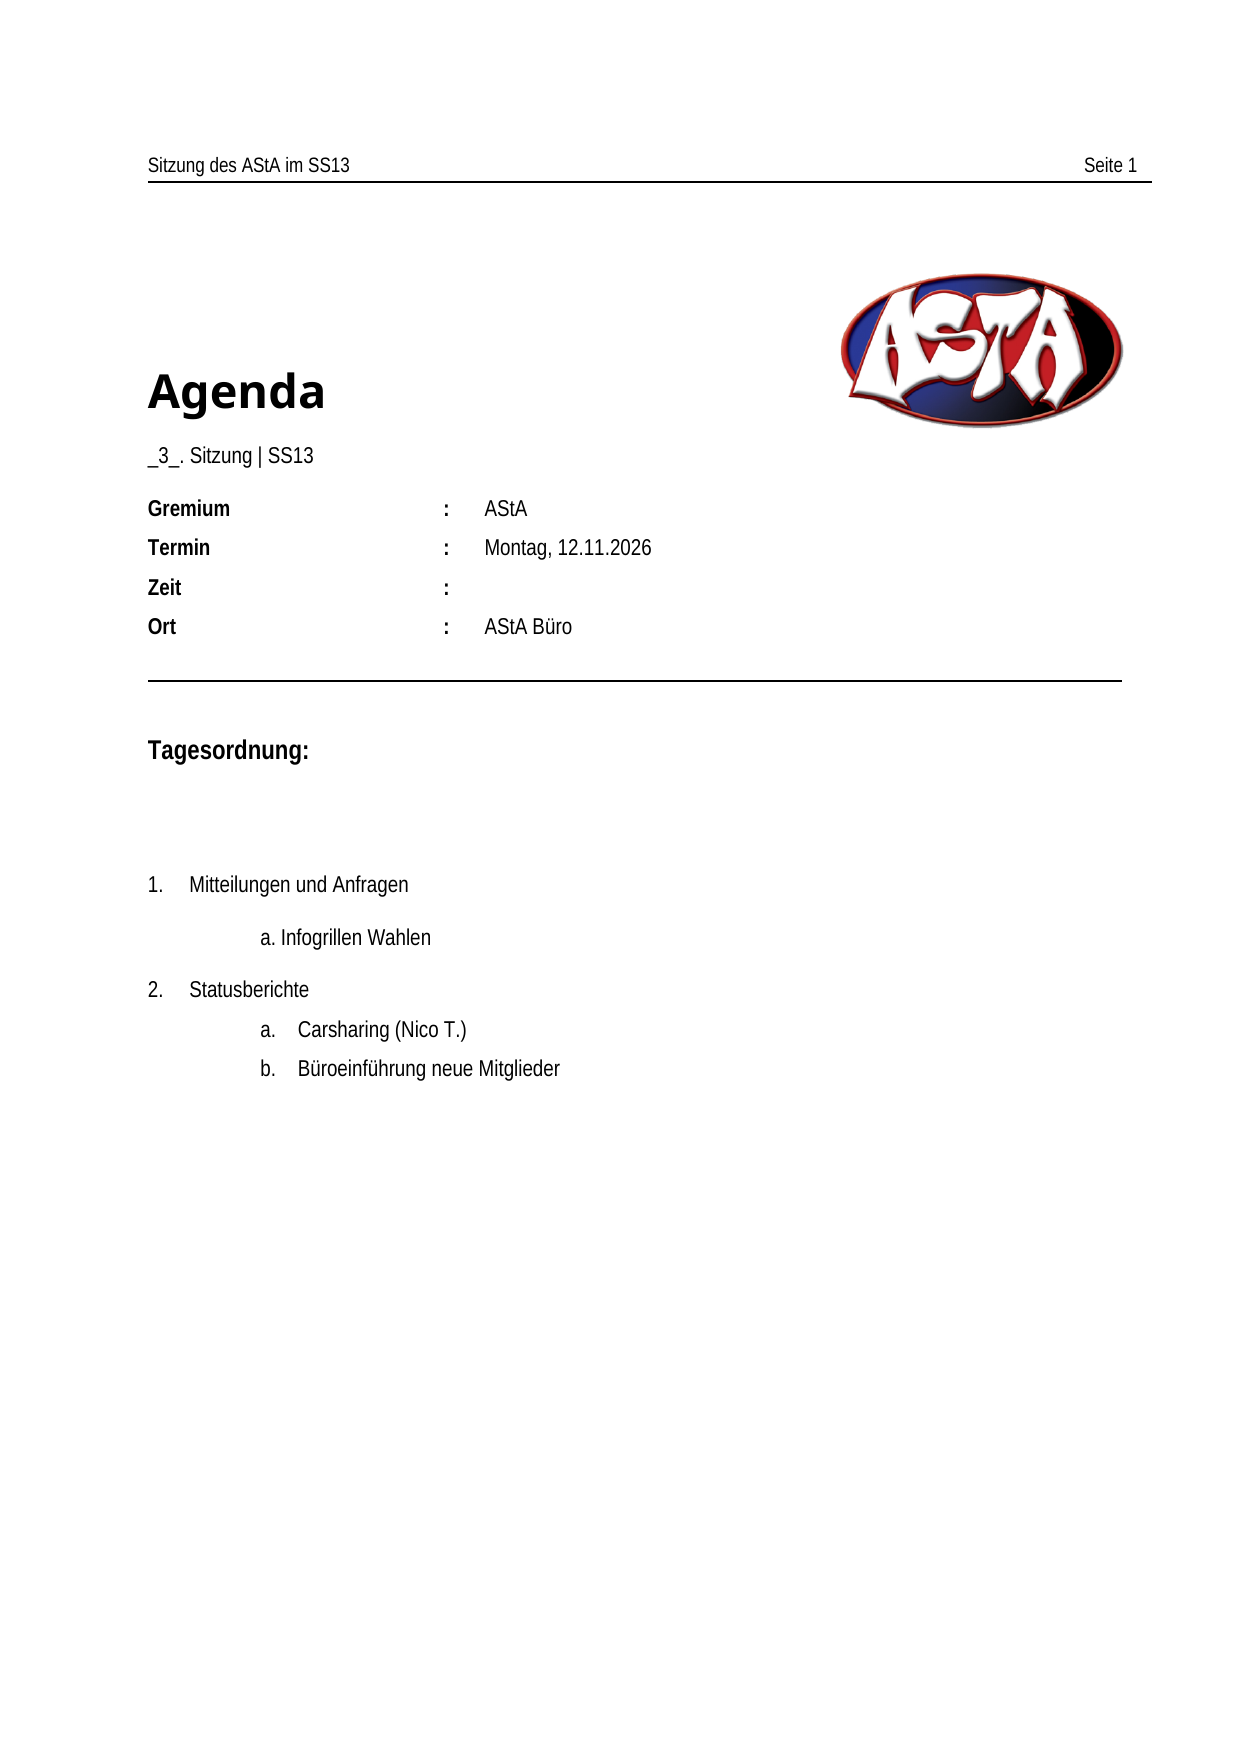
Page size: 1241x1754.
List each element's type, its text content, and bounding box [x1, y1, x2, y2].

text Termin : Montag, 15.04.2013 [148, 534, 1122, 560]
text Gremium : AStA [148, 494, 1122, 521]
list Statusberichte [148, 976, 1122, 1003]
list Infogrillen Wahlen [260, 924, 1122, 950]
list Carsharing (Nico T.) [260, 1016, 1122, 1042]
text _3_. Sitzung | SS13 [148, 442, 1122, 468]
list Büroeinführung neue Mitglieder [260, 1055, 1122, 1082]
text Ort : AStA Büro [148, 613, 1122, 639]
picture [833, 259, 1134, 450]
text Zeit : [148, 573, 1122, 600]
text Tagesordnung: [148, 734, 1122, 766]
list Mitteilungen und Anfragen [148, 871, 1122, 897]
text Agenda [148, 359, 833, 423]
